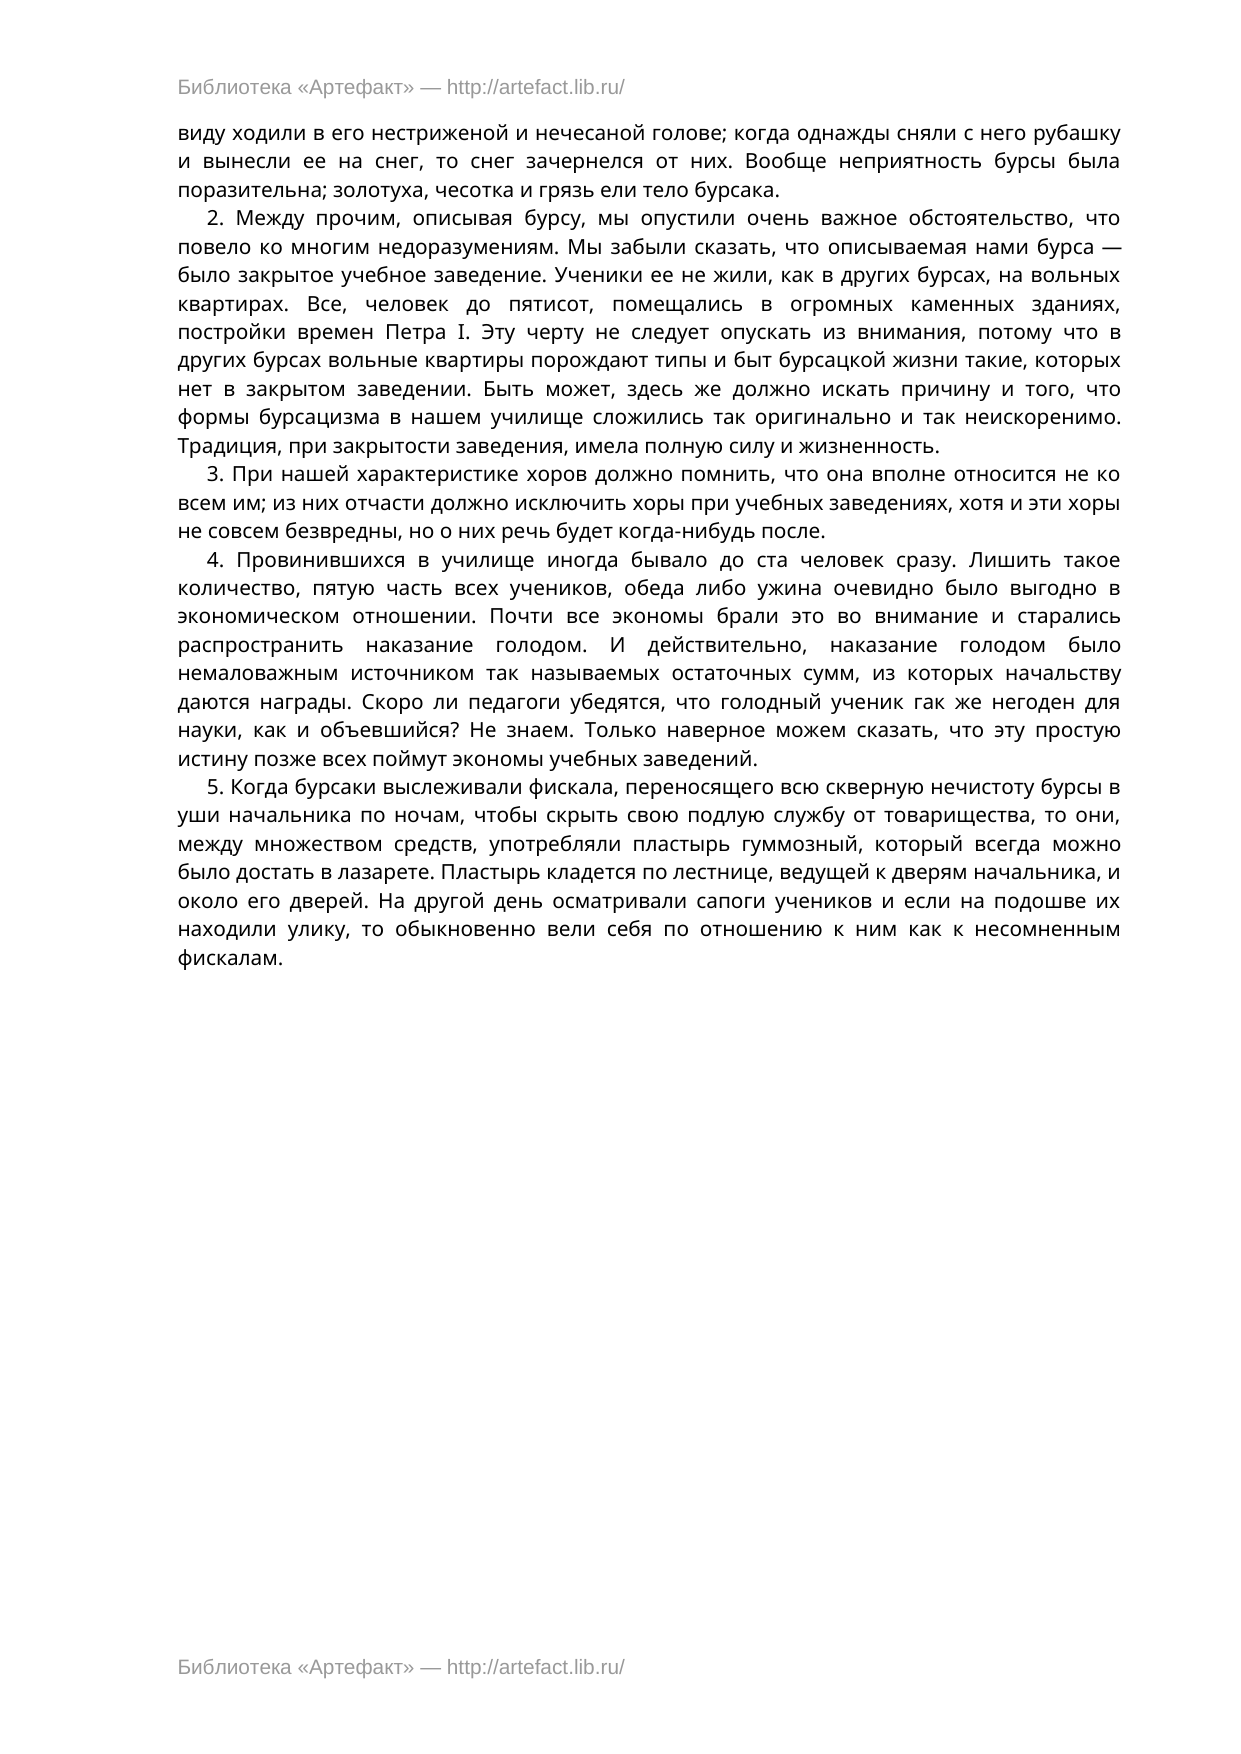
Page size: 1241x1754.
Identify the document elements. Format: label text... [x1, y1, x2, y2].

text 3. При нашей характеристике хоров должно помнить, что она вполне относится не ко всем им; из них отчасти должно исключить хоры при учебных заведениях, хотя и эти хоры не совсем безвредны, но о них речь будет когда-нибудь после. [177, 459, 1122, 545]
text 4. Провинившихся в училище иногда бывало до ста человек сразу. Лишить такое количество, пятую часть всех учеников, обеда либо ужина очевидно было выгодно в экономическом отношении. Почти все экономы брали это во внимание и старались распространить наказание голодом. И действительно, наказание голодом было немаловажным источником так называемых остаточных сумм, из которых начальству даются награды. Скоро ли педагоги убедятся, что голодный ученик гак же негоден для науки, как и объевшийся? Не знаем. Только наверное можем сказать, что эту простую истину позже всех поймут экономы учебных заведений. [177, 545, 1122, 772]
text 2. Между прочим, описывая бурсу, мы опустили очень важное обстоятельство, что повело ко многим недоразумениям. Мы забыли сказать, что описываемая нами бурса — было закрытое учебное заведение. Ученики ее не жили, как в других бурсах, на вольных квартирах. Все, человек до пятисот, помещались в огромных каменных зданиях, постройки времен Петра I. Эту черту не следует опускать из внимания, потому что в других бурсах вольные квартиры порождают типы и быт бурсацкой жизни такие, которых нет в закрытом заведении. Быть может, здесь же должно искать причину и того, что формы бурсацизма в нашем училище сложились так оригинально и так неискоренимо. Традиция, при закрытости заведения, имела полную силу и жизненность. [177, 203, 1122, 459]
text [177, 118, 1122, 203]
text 5. Когда бурсаки выслеживали фискала, переносящего всю скверную нечистоту бурсы в уши начальника по ночам, чтобы скрыть свою подлую службу от товарищества, то они, между множеством средств, употребляли пластырь гуммозный, который всегда можно было достать в лазарете. Пластырь кладется по лестнице, ведущей к дверям начальника, и около его дверей. На другой день осматривали сапоги учеников и если на подошве их находили улику, то обыкновенно вели себя по отношению к ним как к несомненным фискалам. [177, 772, 1122, 971]
